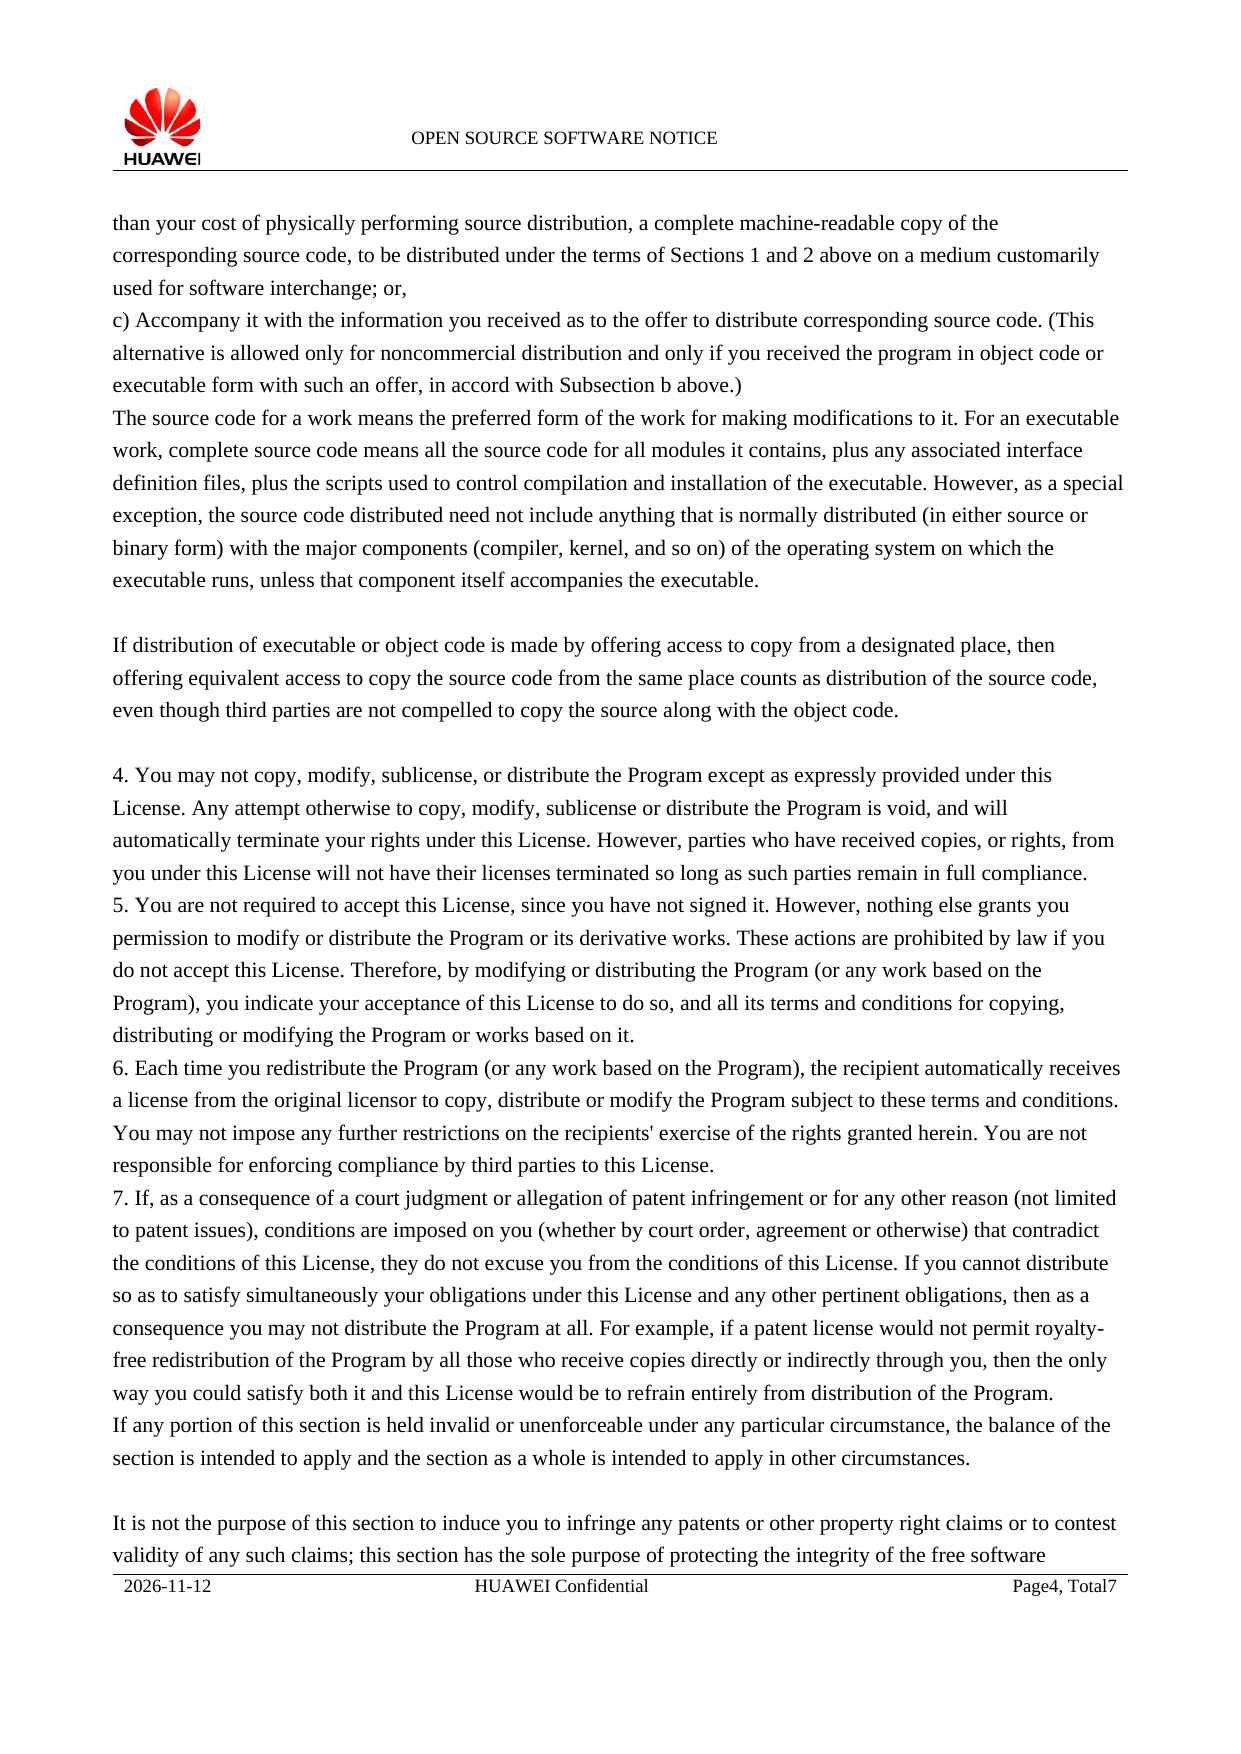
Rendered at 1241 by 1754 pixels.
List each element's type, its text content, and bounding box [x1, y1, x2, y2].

picture [124, 88, 201, 165]
